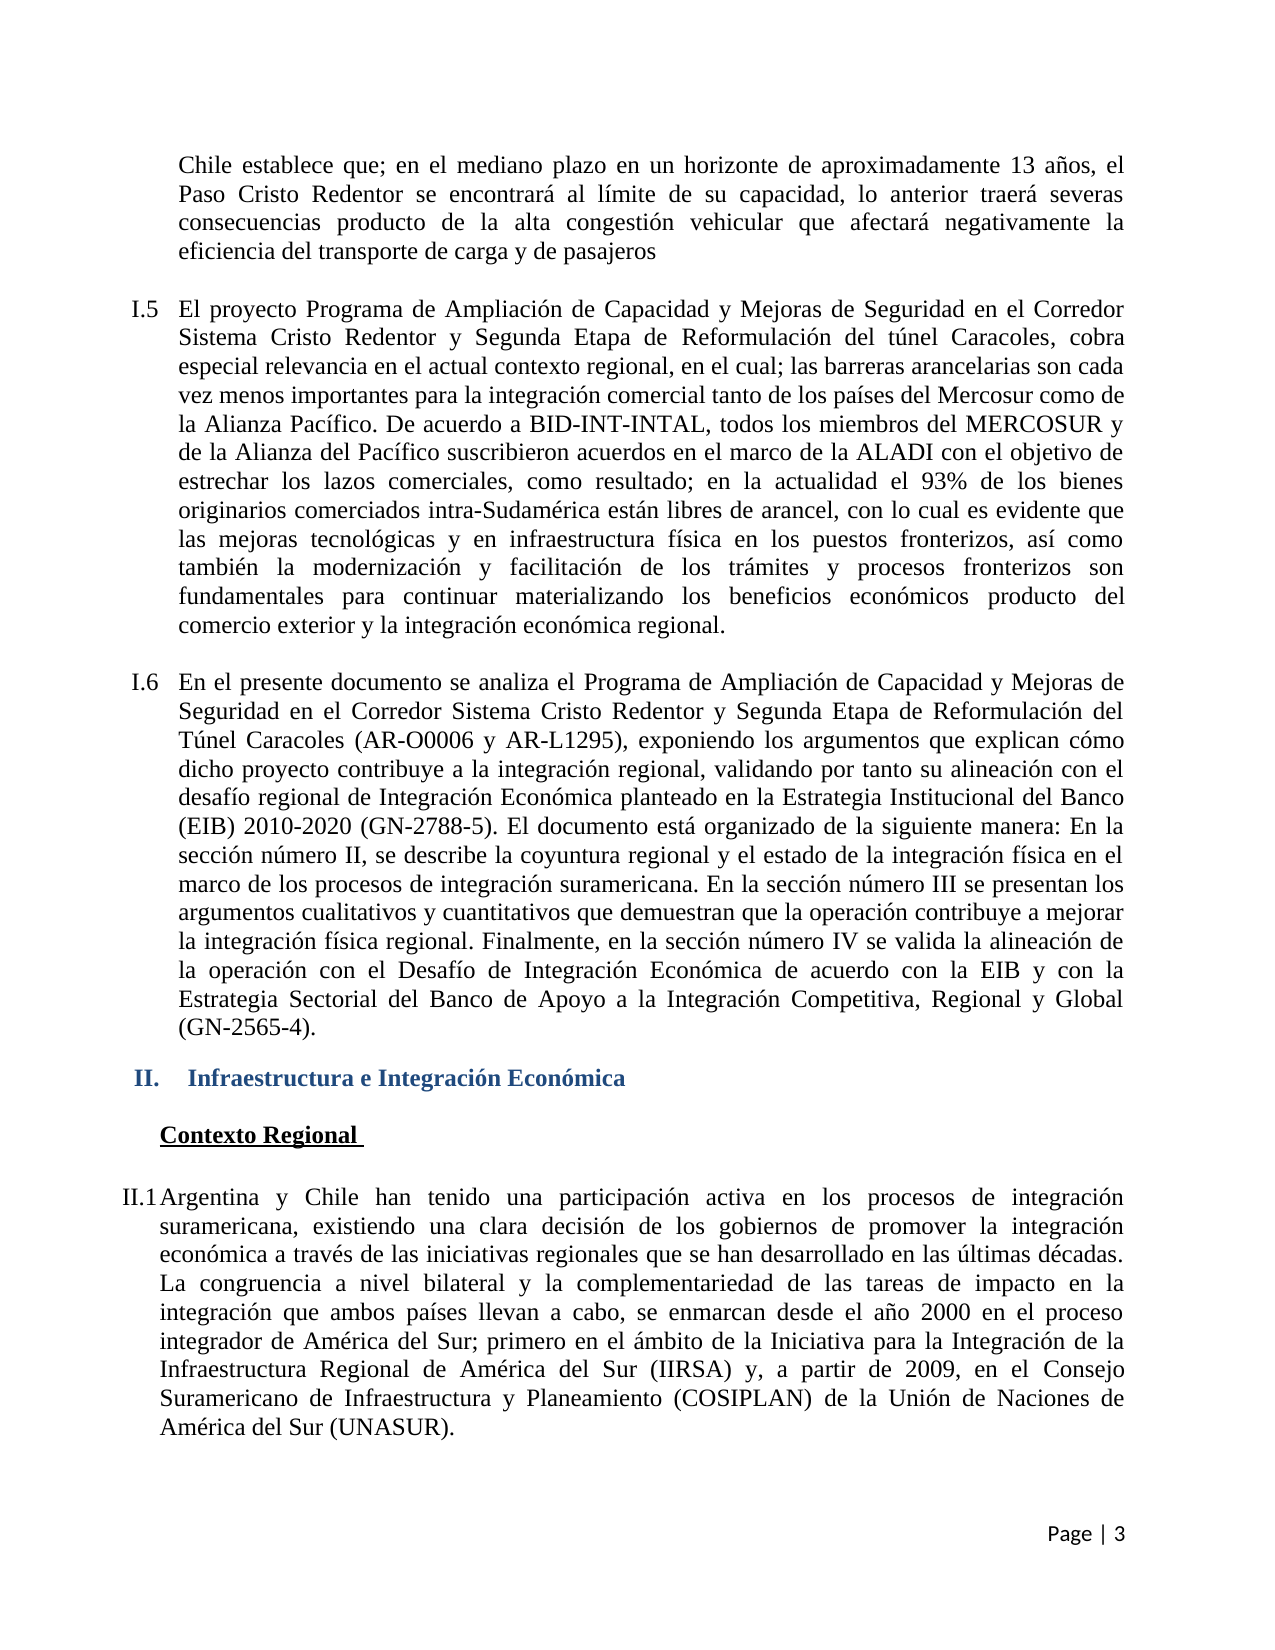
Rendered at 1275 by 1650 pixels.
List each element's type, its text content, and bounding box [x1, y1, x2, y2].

list Infraestructura e Integración Económica [159, 1063, 1125, 1092]
list Argentina y Chile han tenido una participación activa en los procesos de integración suramericana, existiendo una clara decisión de los gobiernos de promover la integración económica a través de las iniciativas regionales que se han desarrollado en las últimas décadas. La congruencia a nivel bilateral y la complementariedad de las tareas de impacto en la integración que ambos países llevan a cabo, se enmarcan desde el año 2000 en el proceso integrador de América del Sur; primero en el ámbito de la Iniciativa para la Integración de la Infraestructura Regional de América del Sur (IIRSA) y, a partir de 2009, en el Consejo Suramericano de Infraestructura y Planeamiento (COSIPLAN) de la Unión de Naciones de América del Sur (UNASUR). [122, 1182, 1125, 1441]
list El proyecto Programa de Ampliación de Capacidad y Mejoras de Seguridad en el Corredor Sistema Cristo Redentor y Segunda Etapa de Reformulación del túnel Caracoles, cobra especial relevancia en el actual contexto regional, en el cual; las barreras arancelarias son cada vez menos importantes para la integración comercial tanto de los países del Mercosur como de la Alianza Pacífico. De acuerdo a BID-INT-INTAL, todos los miembros del MERCOSUR y de la Alianza del Pacífico suscribieron acuerdos en el marco de la ALADI con el objetivo de estrechar los lazos comerciales, como resultado; en la actualidad el 93% de los bienes originarios comerciados intra-Sudamérica están libres de arancel, con lo cual es evidente que las mejoras tecnológicas y en infraestructura física en los puestos fronterizos, así como también la modernización y facilitación de los trámites y procesos fronterizos son fundamentales para continuar materializando los beneficios económicos producto del comercio exterior y la integración económica regional. [131, 294, 1125, 639]
list En el presente documento se analiza el Programa de Ampliación de Capacidad y Mejoras de Seguridad en el Corredor Sistema Cristo Redentor y Segunda Etapa de Reformulación del Túnel Caracoles (AR-O0006 y AR-L1295), exponiendo los argumentos que explican cómo dicho proyecto contribuye a la integración regional, validando por tanto su alineación con el desafío regional de Integración Económica planteado en la Estrategia Institucional del Banco (EIB) 2010-2020 (GN-2788-5). El documento está organizado de la siguiente manera: En la sección número II, se describe la coyuntura regional y el estado de la integración física en el marco de los procesos de integración suramericana. En la sección número III se presentan los argumentos cualitativos y cuantitativos que demuestran que la operación contribuye a mejorar la integración física regional. Finalmente, en la sección número IV se valida la alineación de la operación con el Desafío de Integración Económica de acuerdo con la EIB y con la Estrategia Sectorial del Banco de Apoyo a la Integración Competitiva, Regional y Global (GN-2565-4). [131, 667, 1125, 1041]
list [131, 150, 1125, 265]
list Contexto Regional [159, 1120, 1125, 1149]
